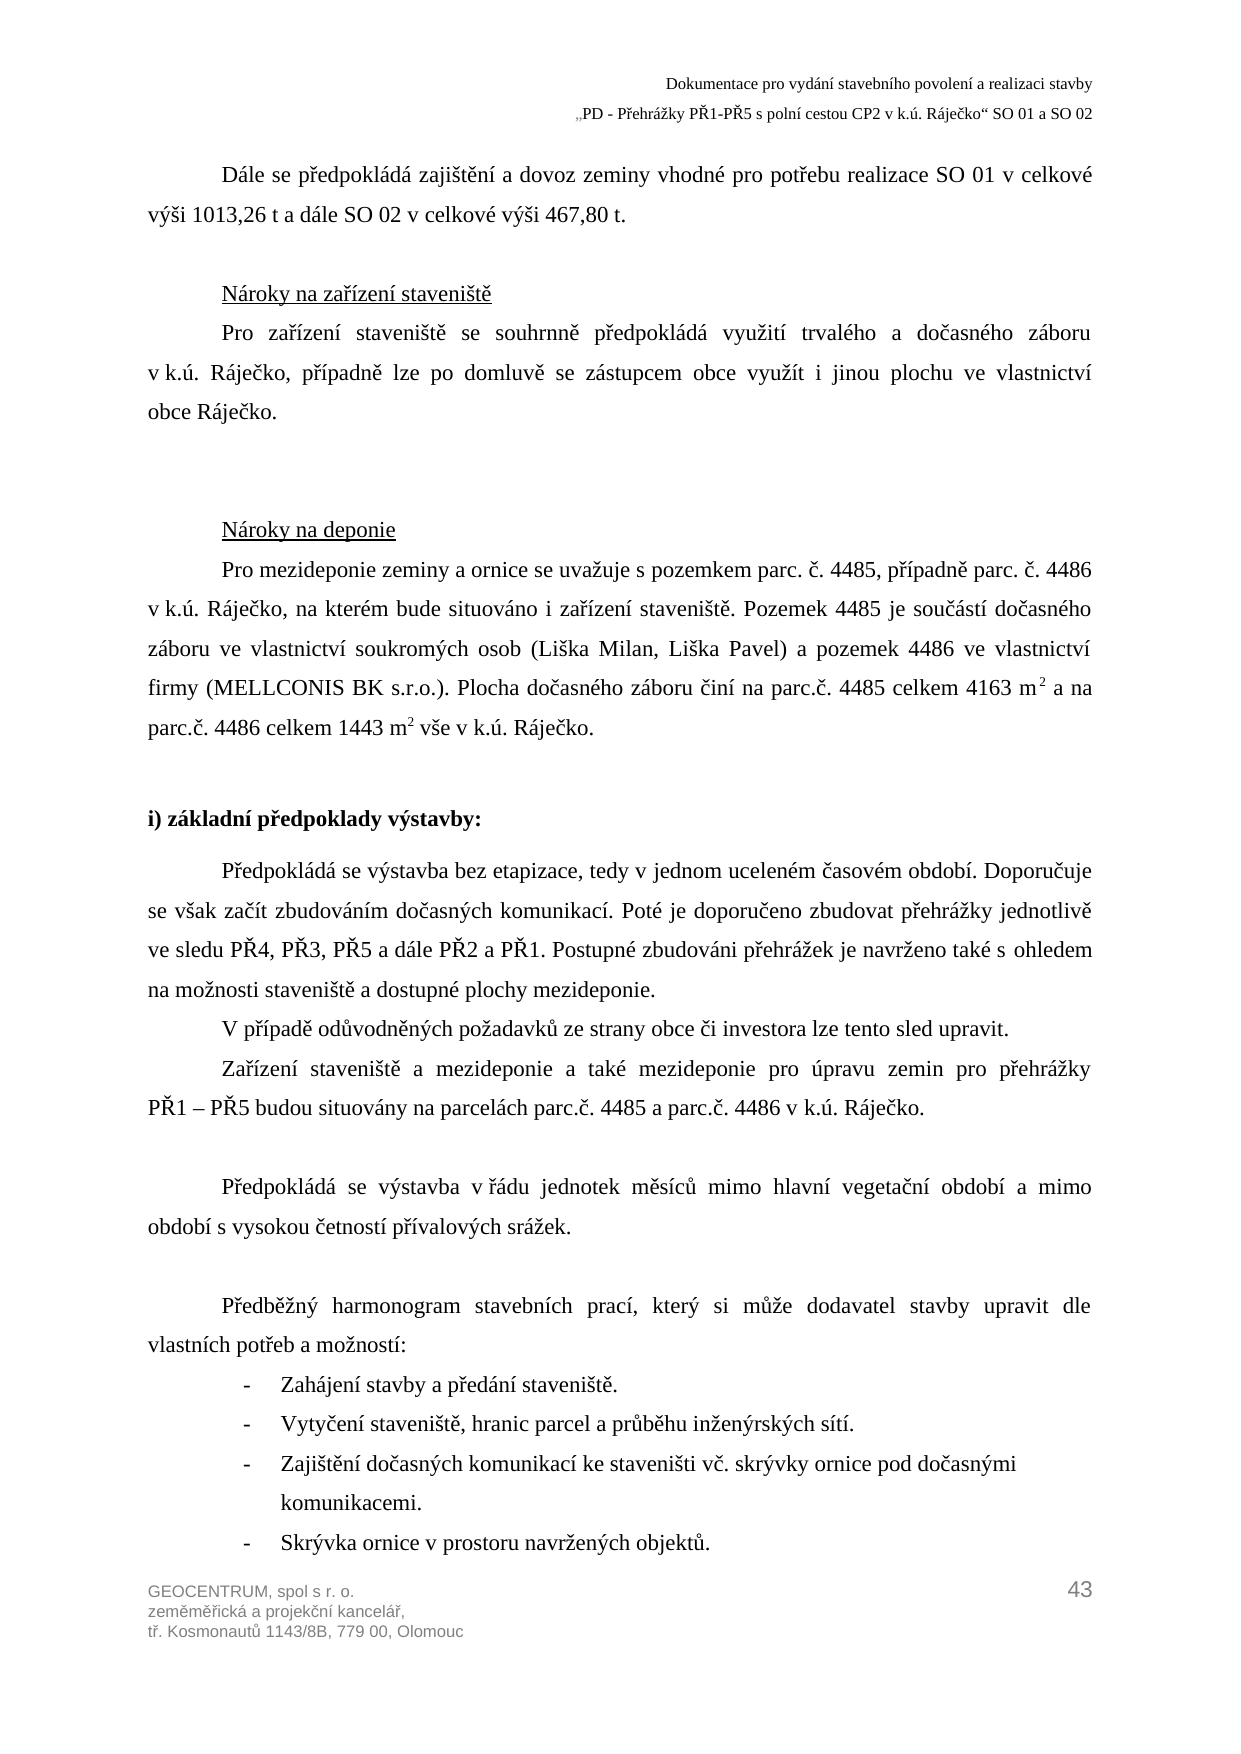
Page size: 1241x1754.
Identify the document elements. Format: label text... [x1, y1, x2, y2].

text Předpokládá se výstavba v řádu jednotek měsíců mimo hlavní vegetační období a mimo období s vysokou četností přívalových srážek. [148, 1173, 1092, 1239]
text Nároky na deponie [148, 517, 1092, 543]
text V případě odůvodněných požadavků ze strany obce či investora lze tento sled upravit. [148, 1015, 1092, 1042]
text Pro zařízení staveniště se souhrnně předpokládá využití trvalého a dočasného záboru v k.ú. Ráječko, případně lze po domluvě se zástupcem obce využít i jinou plochu ve vlastnictví obce Ráječko. [148, 319, 1092, 424]
subtitle i) základní předpoklady výstavby: [148, 805, 1092, 832]
list Zajištění dočasných komunikací ke staveništi vč. skrývky ornice pod dočasnými komunikacemi. [243, 1449, 1092, 1515]
list Skrývka ornice v prostoru navržených objektů. [243, 1528, 1092, 1555]
list Zahájení stavby a předání staveniště. [243, 1371, 1092, 1397]
list Vytyčení staveniště, hranic parcel a průběhu inženýrských sítí. [243, 1410, 1092, 1436]
text Zařízení staveniště a mezideponie a také mezideponie pro úpravu zemin pro přehrážky PŘ1 – PŘ5 budou situovány na parcelách parc.č. 4485 a parc.č. 4486 v k.ú. Ráječko. [148, 1055, 1092, 1121]
text Nároky na zařízení staveniště [148, 280, 1092, 306]
text Předběžný harmonogram stavebních prací, který si může dodavatel stavby upravit dle vlastních potřeb a možností: [148, 1292, 1092, 1357]
text Předpokládá se výstavba bez etapizace, tedy v jednom uceleném časovém období. Doporučuje se však začít zbudováním dočasných komunikací. Poté je doporučeno zbudovat přehrážky jednotlivě ve sledu PŘ4, PŘ3, PŘ5 a dále PŘ2 a PŘ1. Postupné zbudováni přehrážek je navrženo také s ohledem na možnosti staveniště a dostupné plochy mezideponie. [148, 857, 1092, 1002]
text Pro mezideponie zeminy a ornice se uvažuje s pozemkem parc. č. 4485, případně parc. č. 4486 v k.ú. Ráječko, na kterém bude situováno i zařízení staveniště. Pozemek 4485 je součástí dočasného záboru ve vlastnictví soukromých osob (Liška Milan, Liška Pavel) a pozemek 4486 ve vlastnictví firmy (MELLCONIS BK s.r.o.). Plocha dočasného záboru činí na parc.č. 4485 celkem 4163 m2 a na parc.č. 4486 celkem 1443 m2 vše v k.ú. Ráječko. [148, 556, 1092, 740]
text Dále se předpokládá zajištění a dovoz zeminy vhodné pro potřebu realizace SO 01 v celkové výši 1013,26 t a dále SO 02 v celkové výši 467,80 t. [148, 161, 1092, 227]
